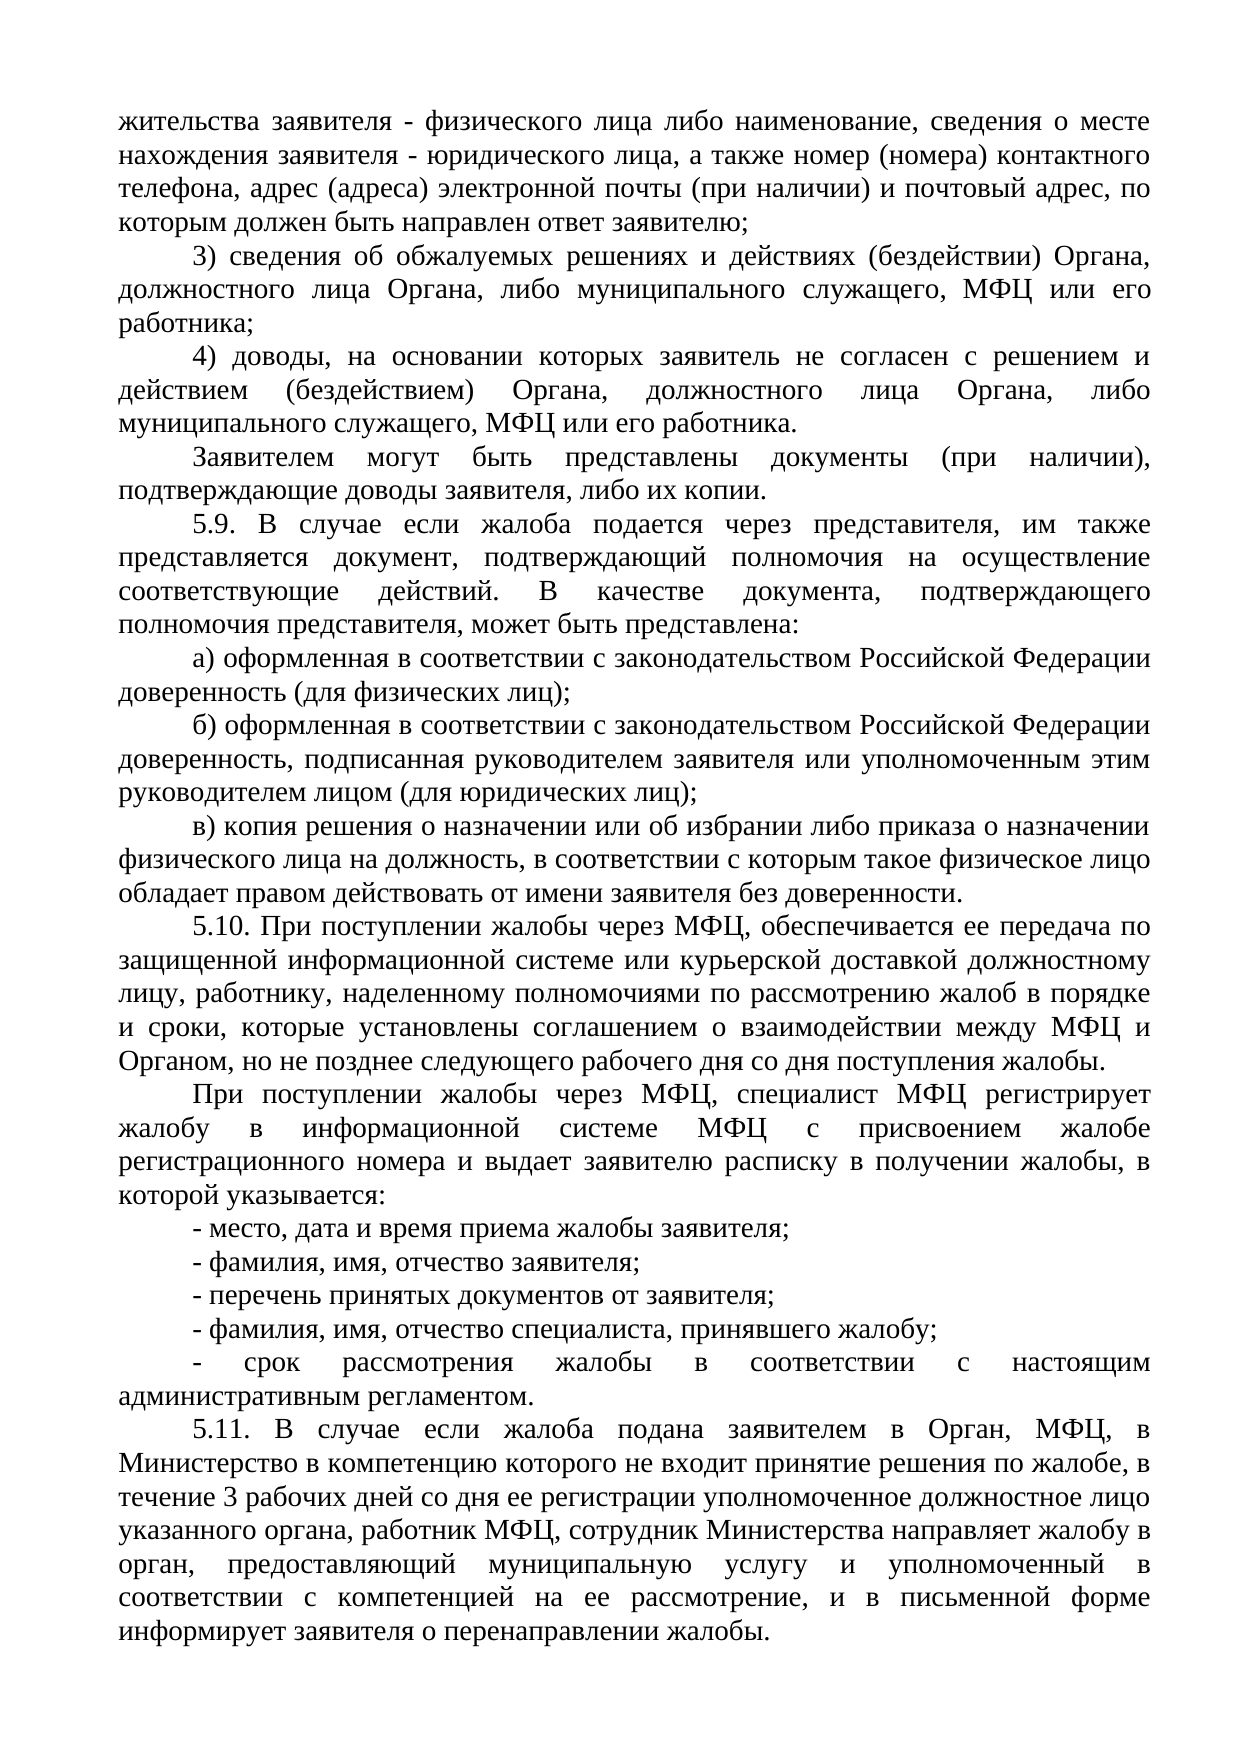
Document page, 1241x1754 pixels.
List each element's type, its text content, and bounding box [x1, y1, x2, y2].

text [118, 103, 1152, 238]
text - фамилия, имя, отчество заявителя; [118, 1244, 1152, 1277]
text - перечень принятых документов от заявителя; [118, 1277, 1152, 1311]
text а) оформленная в соответствии с законодательством Российской Федерации доверенность (для физических лиц); [118, 640, 1152, 707]
text 3) сведения об обжалуемых решениях и действиях (бездействии) Органа, должностного лица Органа, либо муниципального служащего, МФЦ или его работника; [118, 238, 1152, 338]
text При поступлении жалобы через МФЦ, специалист МФЦ регистрирует жалобу в информационной системе МФЦ с присвоением жалобе регистрационного номера и выдает заявителю расписку в получении жалобы, в которой указывается: [118, 1076, 1152, 1210]
text 5.9. В случае если жалоба подается через представителя, им также представляется документ, подтверждающий полномочия на осуществление соответствующие действий. В качестве документа, подтверждающего полномочия представителя, может быть представлена: [118, 506, 1152, 640]
text - срок рассмотрения жалобы в соответствии с настоящим административным регламентом. [118, 1344, 1152, 1412]
text в) копия решения о назначении или об избрании либо приказа о назначении физического лица на должность, в соответствии с которым такое физическое лицо обладает правом действовать от имени заявителя без доверенности. [118, 808, 1152, 908]
text 4) доводы, на основании которых заявитель не согласен с решением и действием (бездействием) Органа, должностного лица Органа, либо муниципального служащего, МФЦ или его работника. [118, 338, 1152, 439]
text 5.10. При поступлении жалобы через МФЦ, обеспечивается ее передача по защищенной информационной системе или курьерской доставкой должностному лицу, работнику, наделенному полномочиями по рассмотрению жалоб в порядке и сроки, которые установлены соглашением о взаимодействии между МФЦ и Органом, но не позднее следующего рабочего дня со дня поступления жалобы. [118, 908, 1152, 1076]
text 5.11. В случае если жалоба подана заявителем в Орган, МФЦ, в Министерство в компетенцию которого не входит принятие решения по жалобе, в течение 3 рабочих дней со дня ее регистрации уполномоченное должностное лицо указанного органа, работник МФЦ, сотрудник Министерства направляет жалобу в орган, предоставляющий муниципальную услугу и уполномоченный в соответствии с компетенцией на ее рассмотрение, и в письменной форме информирует заявителя о перенаправлении жалобы. [118, 1412, 1152, 1646]
text Заявителем могут быть представлены документы (при наличии), подтверждающие доводы заявителя, либо их копии. [118, 439, 1152, 506]
text б) оформленная в соответствии с законодательством Российской Федерации доверенность, подписанная руководителем заявителя или уполномоченным этим руководителем лицом (для юридических лиц); [118, 707, 1152, 808]
text - фамилия, имя, отчество специалиста, принявшего жалобу; [118, 1311, 1152, 1344]
text - место, дата и время приема жалобы заявителя; [118, 1210, 1152, 1244]
